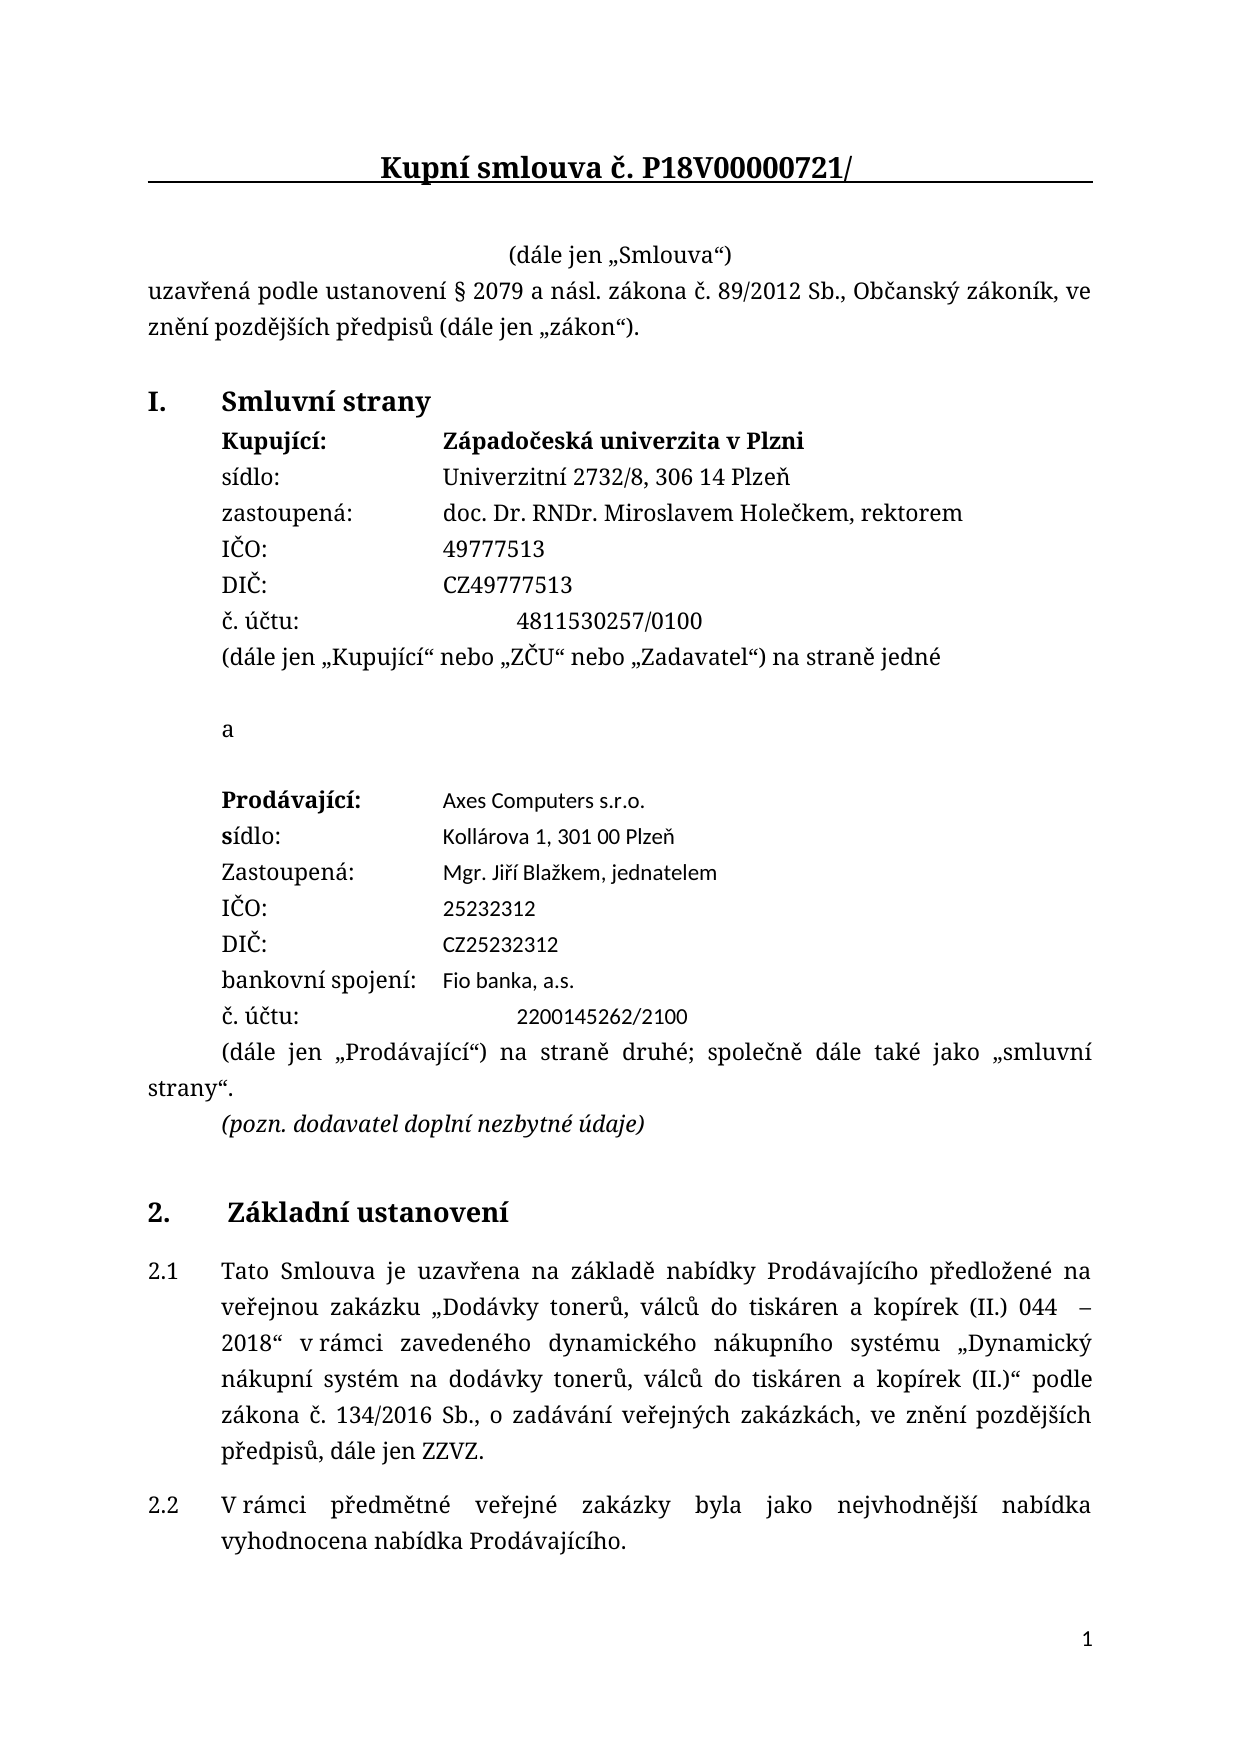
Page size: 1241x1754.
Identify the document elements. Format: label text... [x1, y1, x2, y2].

text I. Smluvní strany [148, 383, 1093, 419]
text sídlo: Kollárova 1, 301 00 Plzeň [221, 820, 1093, 852]
text IČO: 25232312 [221, 892, 1093, 923]
text Kupní smlouva č. P18V00000721/ [148, 148, 1093, 181]
text 2.1 Tato Smlouva je uzavřena na základě nabídky Prodávajícího předložené na veřejnou zakázku „Dodávky tonerů, válců do tiskáren a kopírek (II.) 044 – 2018“ v rámci zavedeného dynamického nákupního systému „Dynamický nákupní systém na dodávky tonerů, válců do tiskáren a kopírek (II.)“ podle zákona č. 134/2016 Sb., o zadávání veřejných zakázkách, ve znění pozdějších předpisů, dále jen ZZVZ. [148, 1255, 1093, 1466]
text bankovní spojení: Fio banka, a.s. [148, 964, 1093, 995]
text sídlo: Univerzitní 2732/8, 306 14 Plzeň [221, 461, 1093, 492]
text DIČ: CZ25232312 [221, 928, 1093, 959]
text č. účtu: 4811530257/0100 [221, 605, 1093, 636]
text Kupující: Západočeská univerzita v Plzni [221, 425, 1093, 456]
text a [221, 712, 1093, 744]
text Zastoupená: Mgr. Jiří Blažkem, jednatelem [221, 856, 1093, 887]
text č. účtu: 2200145262/2100 [221, 1000, 1093, 1031]
text (dále jen „Prodávající“) na straně druhé; společně dále také jako „smluvní strany“. [148, 1036, 1093, 1103]
text Prodávající: Axes Computers s.r.o. [221, 784, 1093, 816]
text 2.2 V rámci předmětné veřejné zakázky byla jako nejvhodnější nabídka vyhodnocena nabídka Prodávajícího. [148, 1489, 1093, 1556]
text (pozn. dodavatel doplní nezbytné údaje) [148, 1108, 1093, 1139]
text zastoupená: doc. Dr. RNDr. Miroslavem Holečkem, rektorem [221, 497, 1093, 528]
text IČO: 49777513 [221, 533, 1093, 564]
text DIČ: CZ49777513 [221, 569, 1093, 600]
text uzavřená podle ustanovení § 2079 a násl. zákona č. 89/2012 Sb., Občanský zákoník, ve znění pozdějších předpisů (dále jen „zákon“). [148, 275, 1093, 342]
text (dále jen „Smlouva“) [148, 239, 1093, 270]
text (dále jen „Kupující“ nebo „ZČU“ nebo „Zadavatel“) na straně jedné [221, 641, 1093, 672]
text 2. Základní ustanovení [148, 1194, 1093, 1231]
